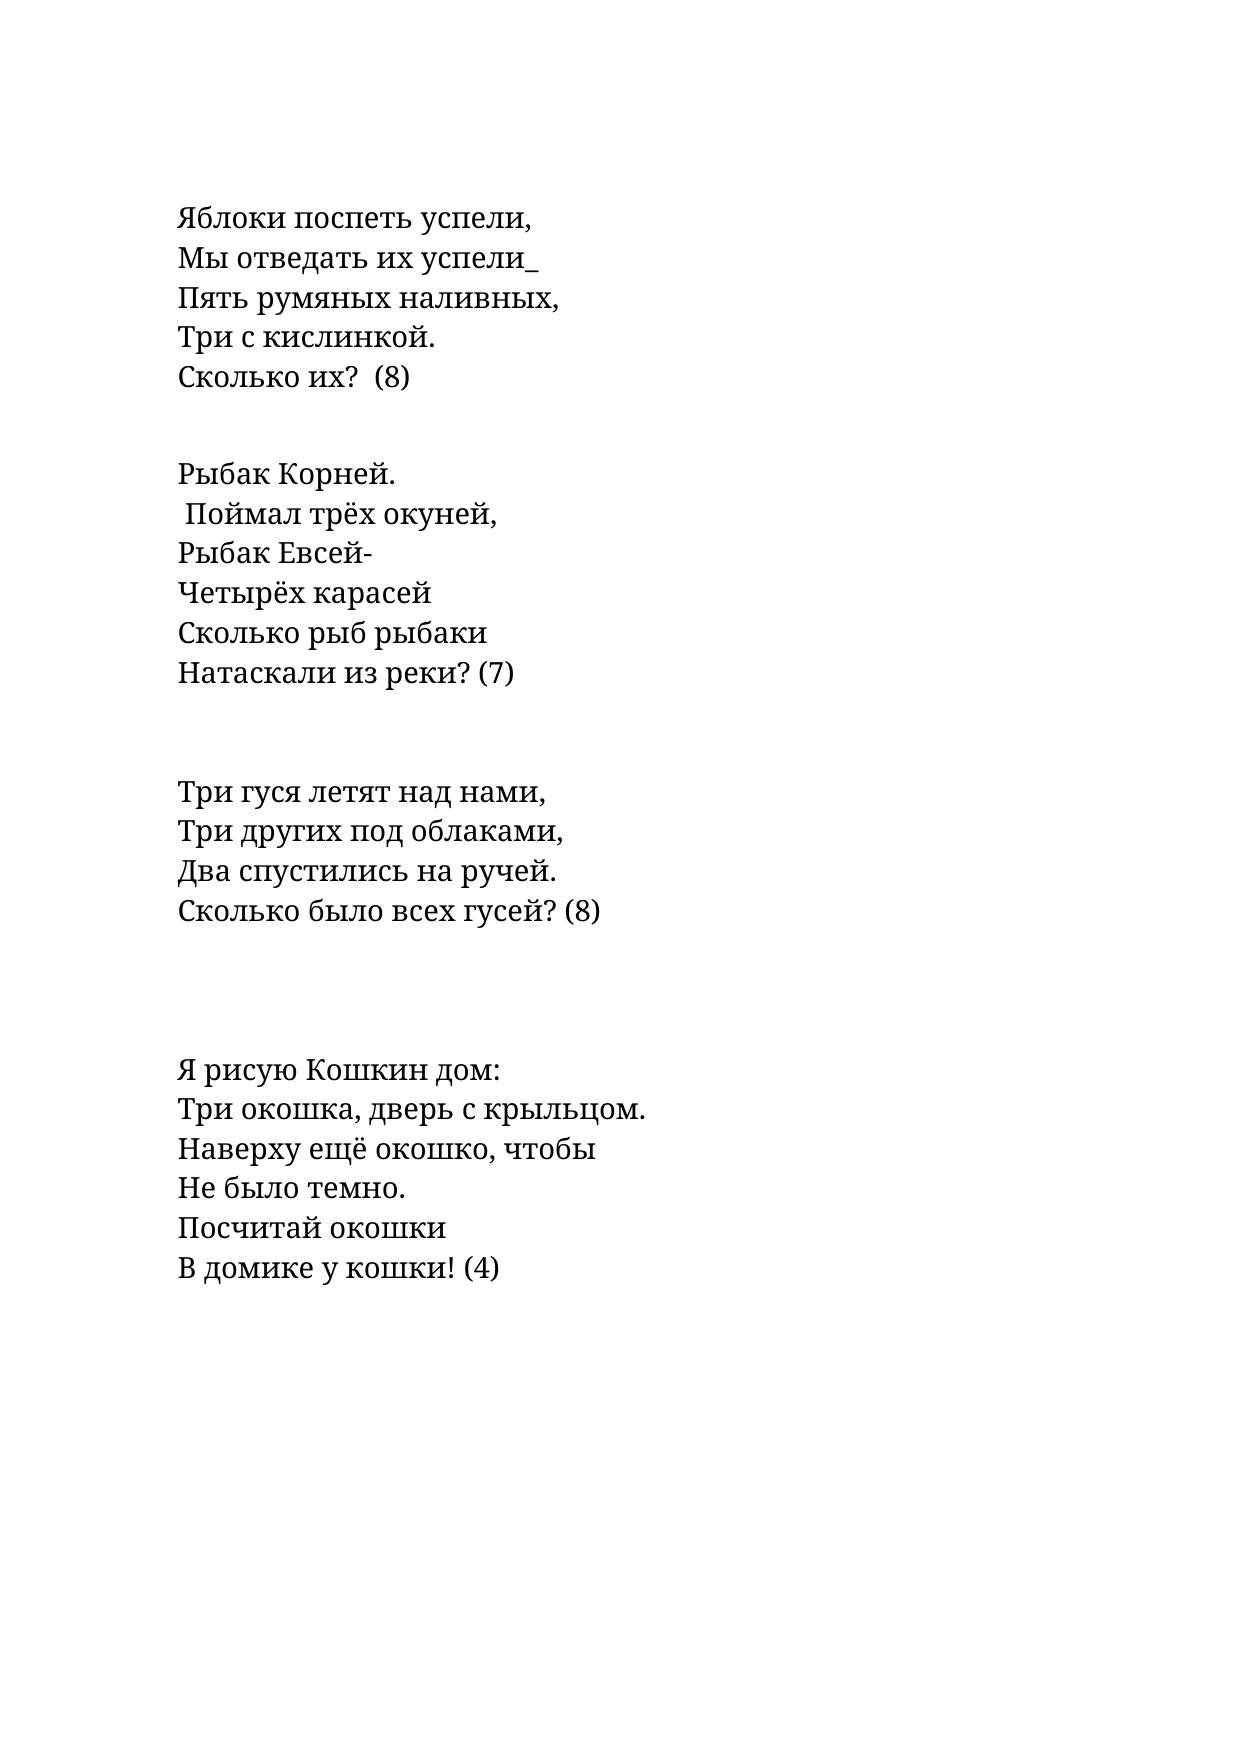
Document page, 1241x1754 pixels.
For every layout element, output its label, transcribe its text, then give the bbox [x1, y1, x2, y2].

text Четырёх карасей [177, 572, 1152, 612]
text Сколько их? (8) [177, 356, 1152, 396]
text Рыбак Евсей- [177, 533, 1152, 572]
text Пять румяных наливных, [177, 277, 1152, 317]
text В домике у кошки! (4) [177, 1247, 1152, 1287]
text Мы отведать их успели_ [177, 237, 1152, 277]
text Два спустились на ручей. [177, 850, 1152, 890]
text Я рисую Кошкин дом: [177, 1049, 1152, 1088]
text Не было темно. [177, 1168, 1152, 1207]
text Три окошка, дверь с крыльцом. [177, 1088, 1152, 1128]
text Сколько было всех гусей? (8) [177, 890, 1152, 930]
text Три с кислинкой. [177, 317, 1152, 356]
text Три гуся летят над нами, [177, 771, 1152, 811]
text Яблоки поспеть успели, [177, 197, 1152, 237]
text Три других под облаками, [177, 811, 1152, 850]
text Поймал трёх окуней, [177, 493, 1152, 533]
text Натаскали из реки? (7) [177, 652, 1152, 692]
text Наверху ещё окошко, чтобы [177, 1128, 1152, 1168]
text Посчитай окошки [177, 1207, 1152, 1247]
text Рыбак Корней. [177, 453, 1152, 493]
text Сколько рыб рыбаки [177, 612, 1152, 652]
